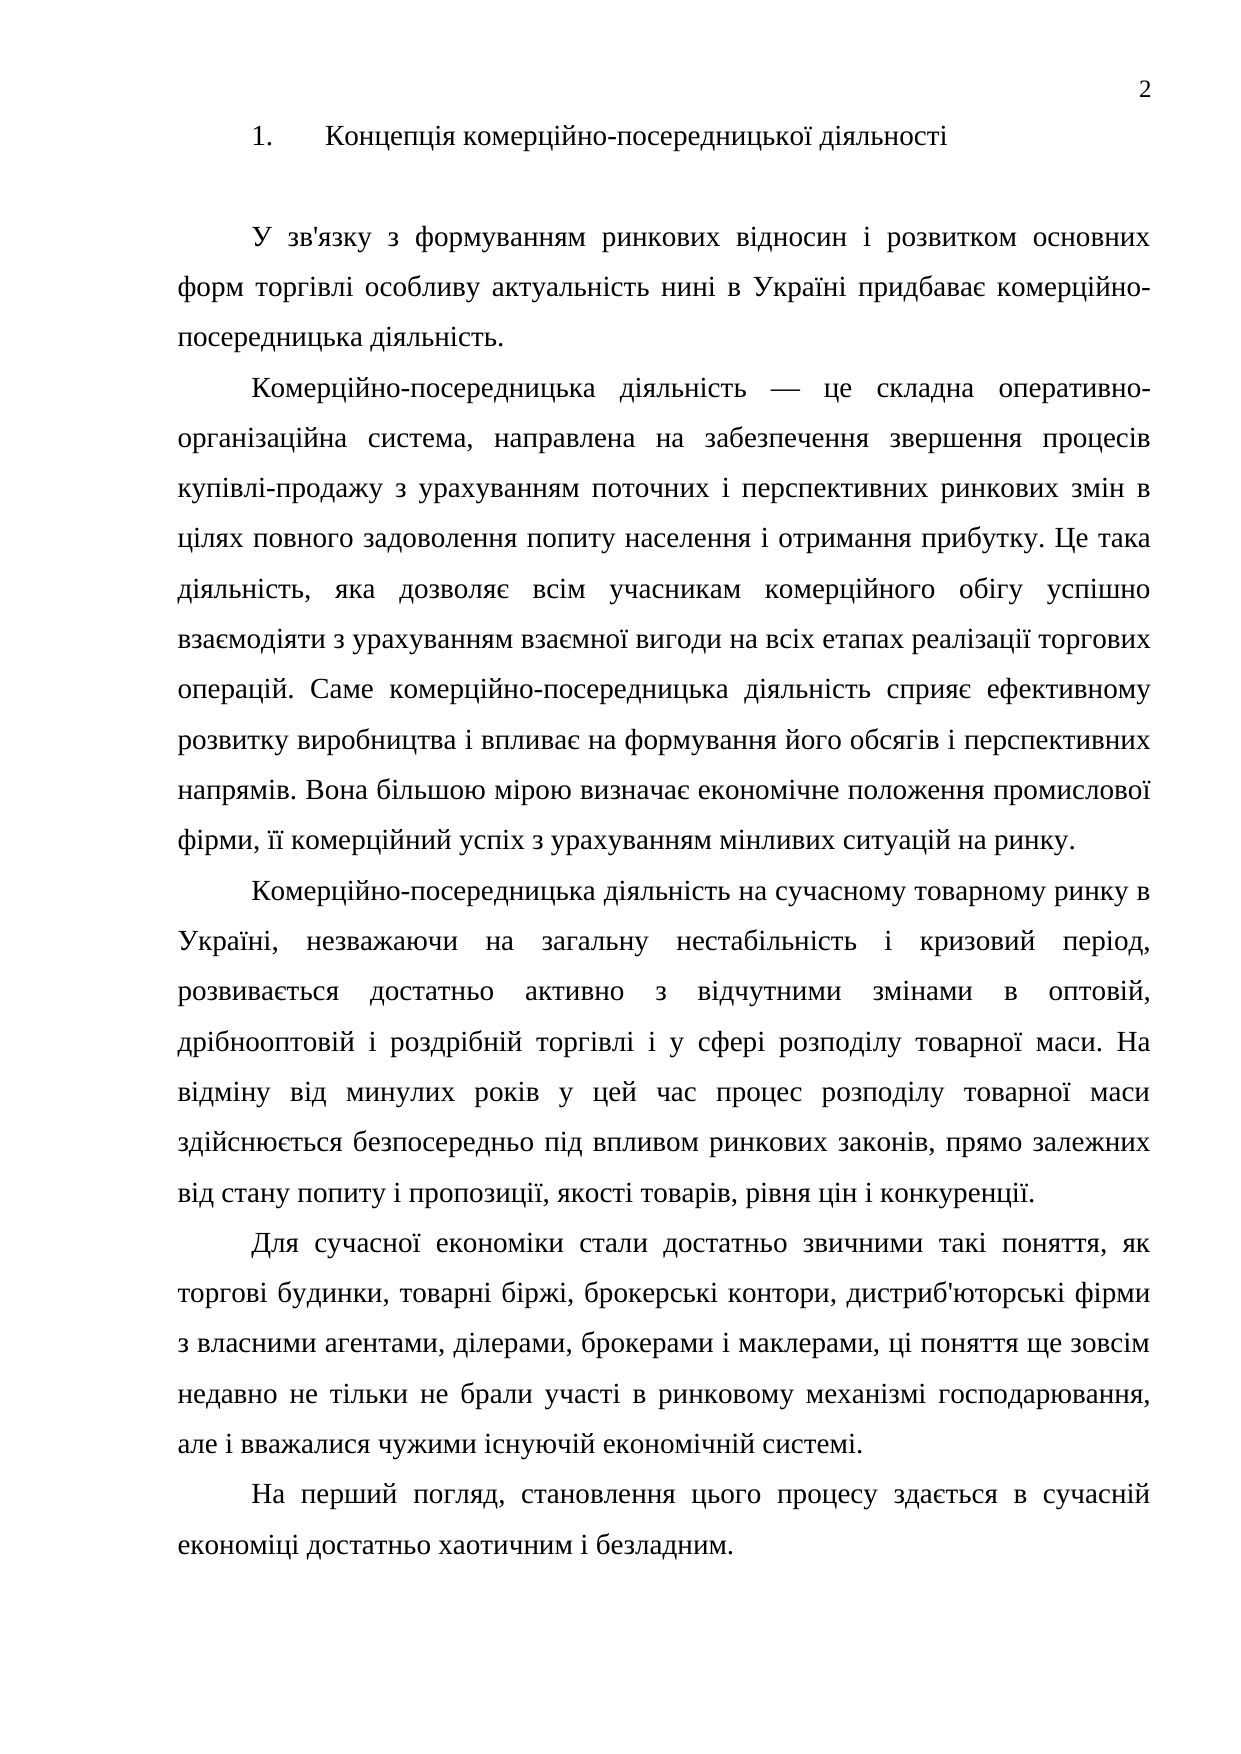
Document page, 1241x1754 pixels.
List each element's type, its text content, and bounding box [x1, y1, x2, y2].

text На перший погляд, становлення цього процесу здається в сучасній економіці достатньо хаотичним і безладним. [177, 1477, 1152, 1560]
text Для сучасної економіки стали достатньо звичними такі поняття, як торгові будинки, товарні біржі, брокерські контори, дистриб'юторські фірми з власними агентами, ділерами, брокерами і маклерами, ці поняття ще зовсім недавно не тільки не брали участі в ринковому механізмі господарювання, але і вважалися чужими існуючій економічній системі. [177, 1225, 1152, 1460]
text У зв'язку з формуванням ринкових відносин і розвитком основних форм торгівлі особливу актуальність нині в Україні придбаває комерційно-посередницька діяльність. [177, 219, 1152, 353]
text Комерційно-посередницька діяльність — це складна оперативно-організаційна система, направлена на забезпечення звершення процесів купівлі-продажу з урахуванням поточних і перспективних ринкових змін в цілях повного задоволення попиту населення і отримання прибутку. Це така діяльність, яка дозволяє всім учасникам комерційного обігу успішно взаємодіяти з урахуванням взаємної вигоди на всіх етапах реалізації торгових операцій. Саме комерційно-посередницька діяльність сприяє ефективному розвитку виробництва і впливає на формування його обсягів і перспективних напрямів. Вона більшою мірою визначає економічне положення промислової фірми, її комерційний успіх з урахуванням мінливих ситуацій на ринку. [177, 370, 1152, 856]
list Концепція комерційно-посередницької діяльності [251, 118, 1152, 152]
text Комерційно-посередницька діяльність на сучасному товарному ринку в Україні, незважаючи на загальну нестабільність і кризовий період, розвивається достатньо активно з відчутними змінами в оптовій, дрібнооптовій і роздрібній торгівлі і у сфері розподілу товарної маси. На відміну від минулих років у цей час процес розподілу товарної маси здійснюється безпосередньо під впливом ринкових законів, прямо залежних від стану попиту і пропозиції, якості товарів, рівня цін і конкуренції. [177, 873, 1152, 1208]
